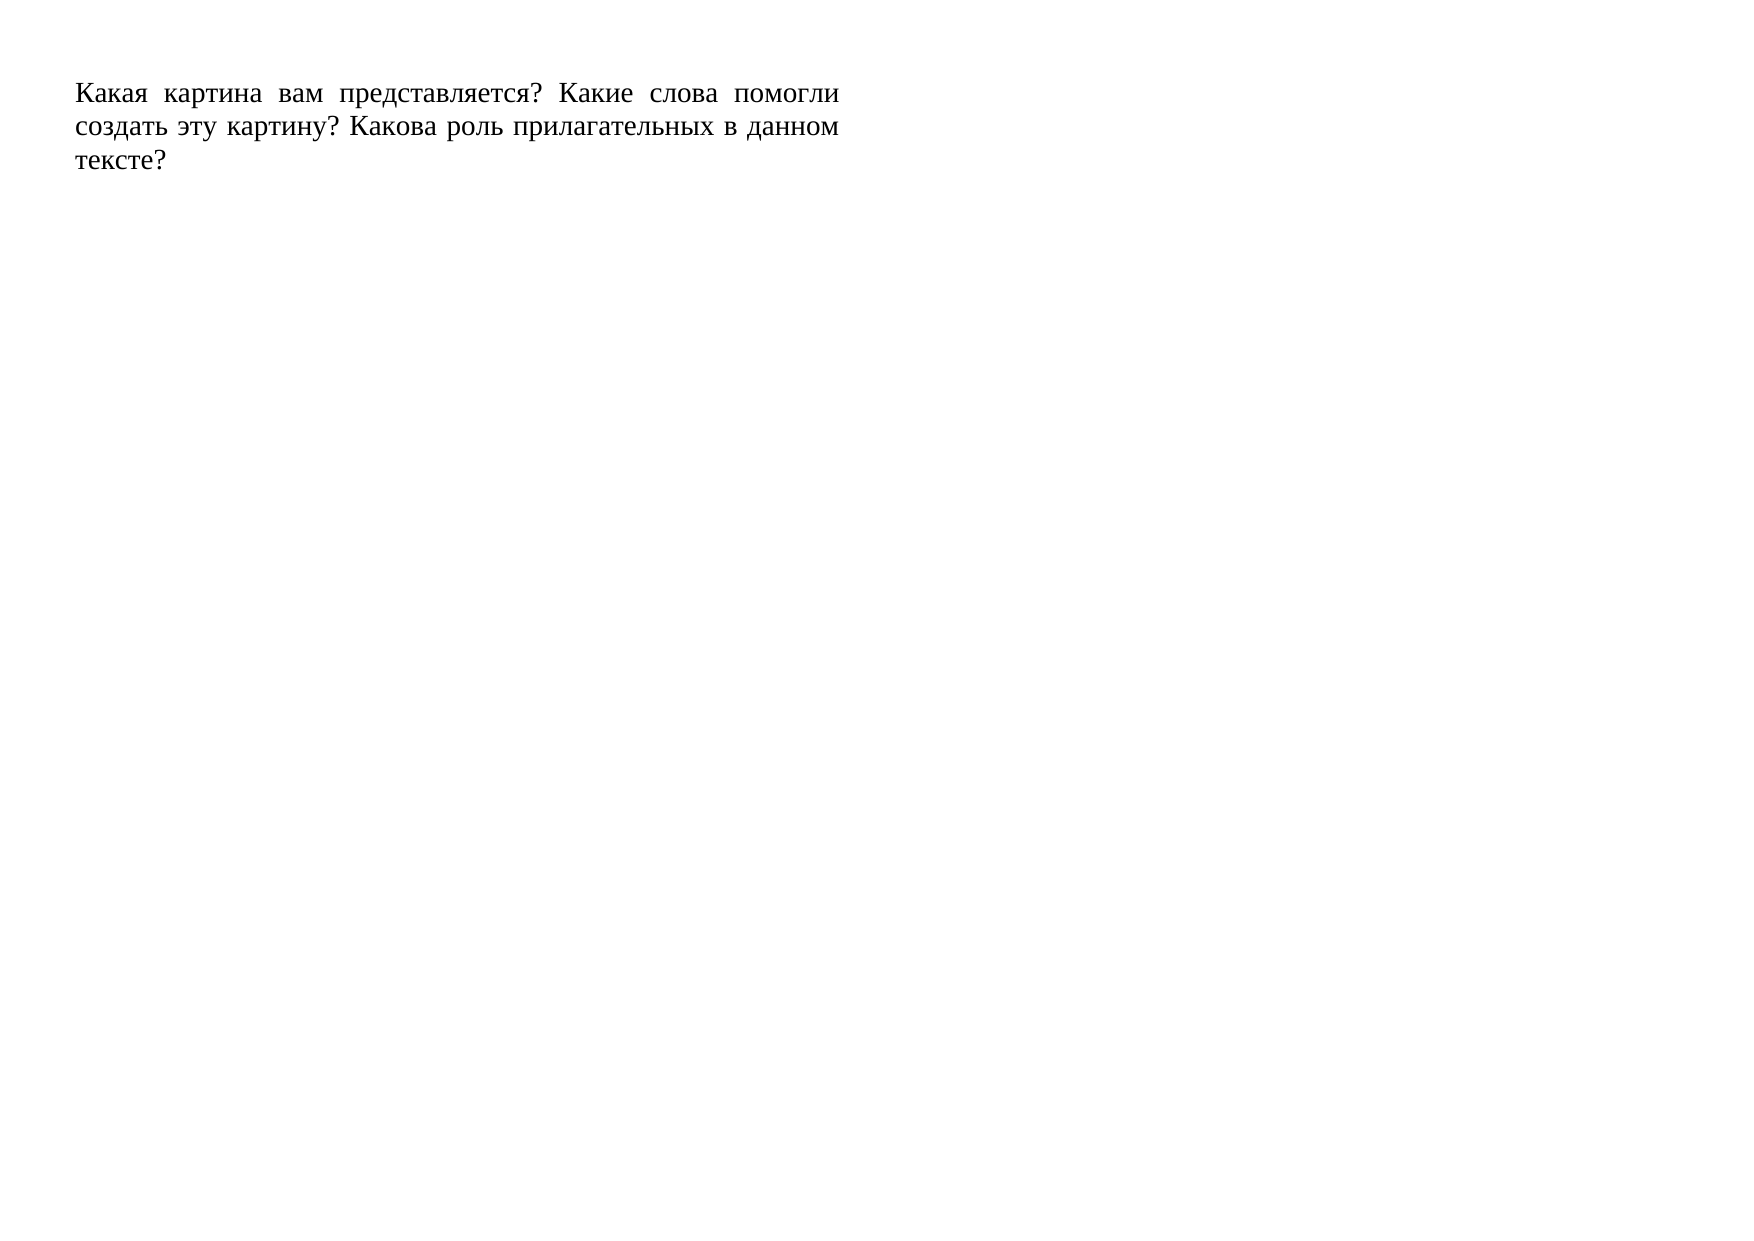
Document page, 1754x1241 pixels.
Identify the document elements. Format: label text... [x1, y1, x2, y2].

text Какая картина вам представляется? Какие слова помогли создать эту картину? Какова роль прилагательных в данном тексте? [75, 75, 840, 176]
